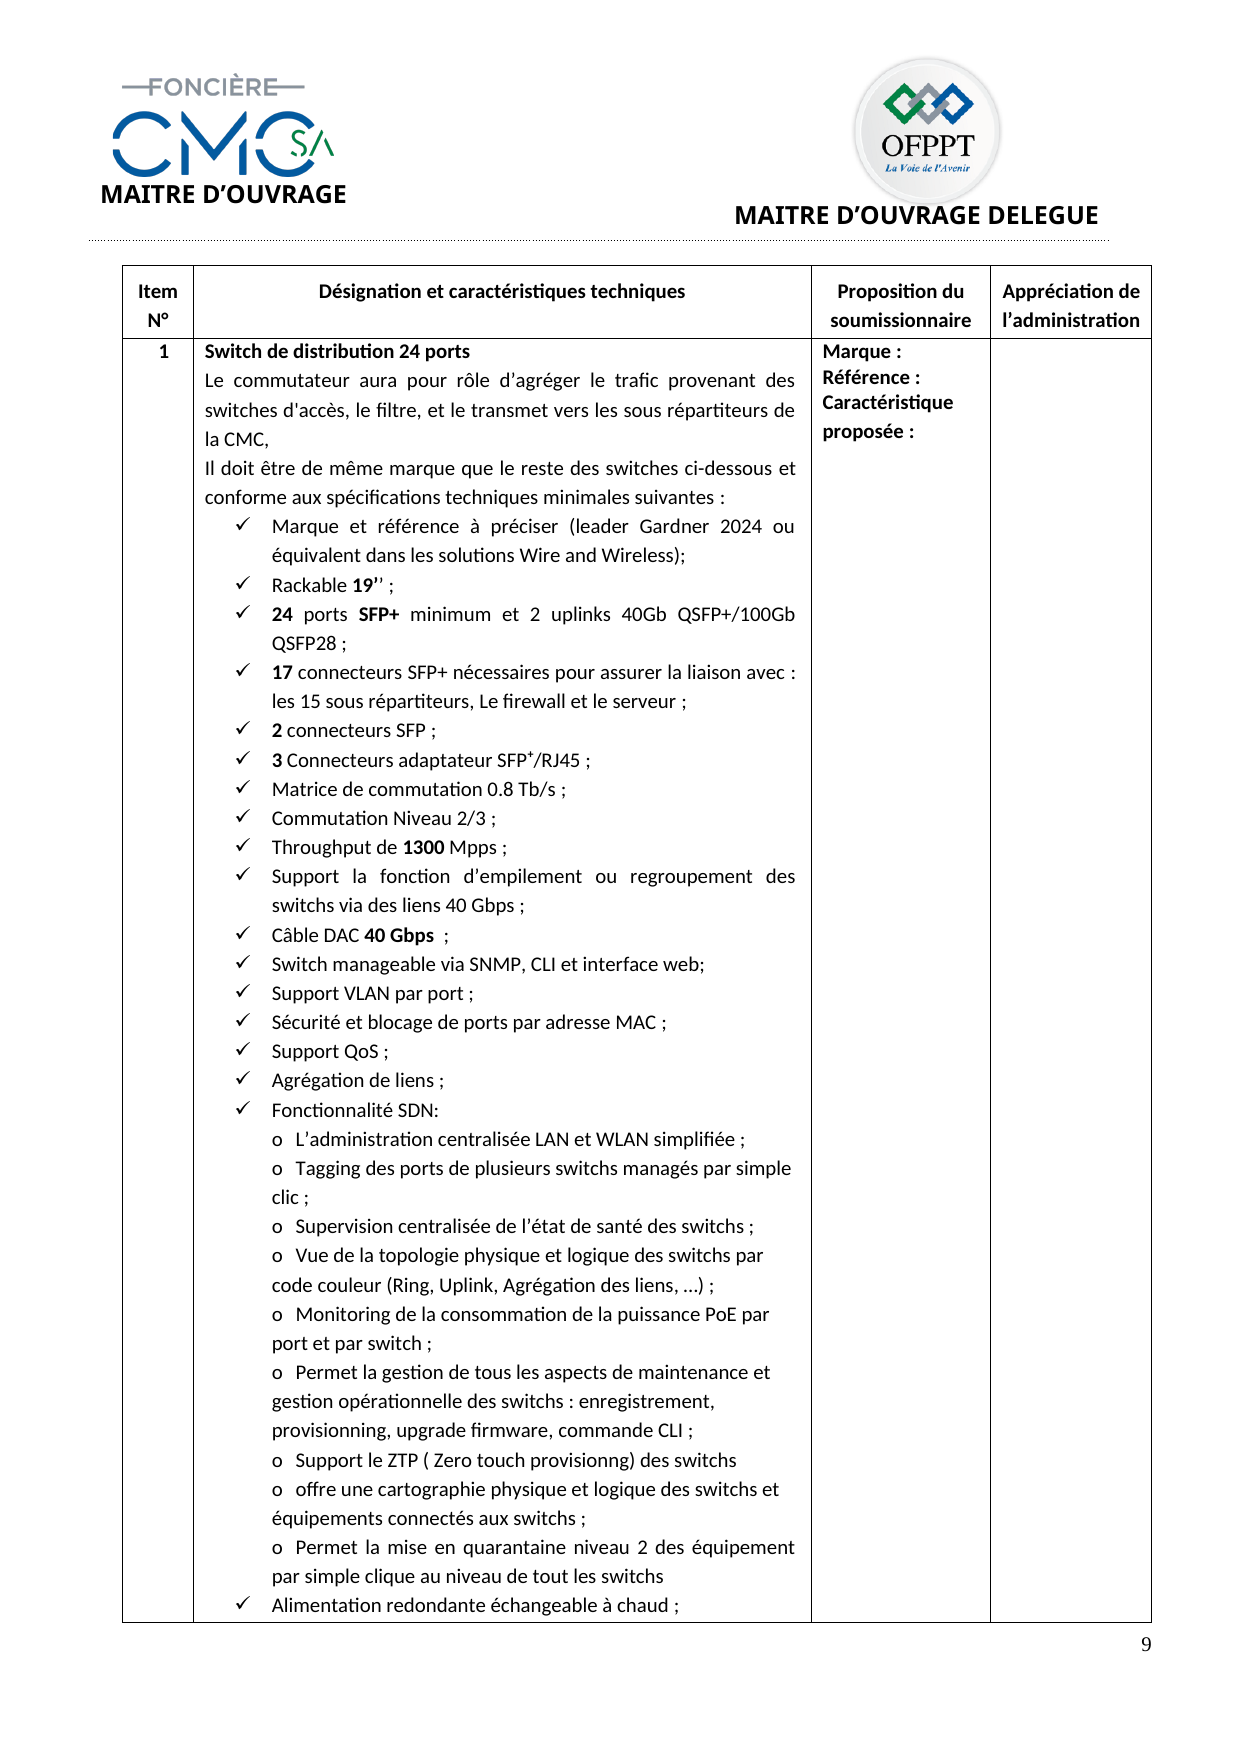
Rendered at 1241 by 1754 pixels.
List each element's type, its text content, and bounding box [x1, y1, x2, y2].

picture [848, 52, 1005, 210]
table_cell 1 [123, 339, 193, 1622]
table_cell Marque : Référence : Caractéristique proposée : [812, 339, 990, 1622]
table_cell [991, 339, 1151, 1622]
table_header Proposition du soumissionnaire [812, 266, 990, 337]
table_header Désignation et caractéristiques techniques [194, 266, 811, 337]
table_header Appréciation de l’administration [991, 266, 1151, 337]
picture [112, 73, 334, 177]
table_header Item N° [123, 266, 193, 337]
